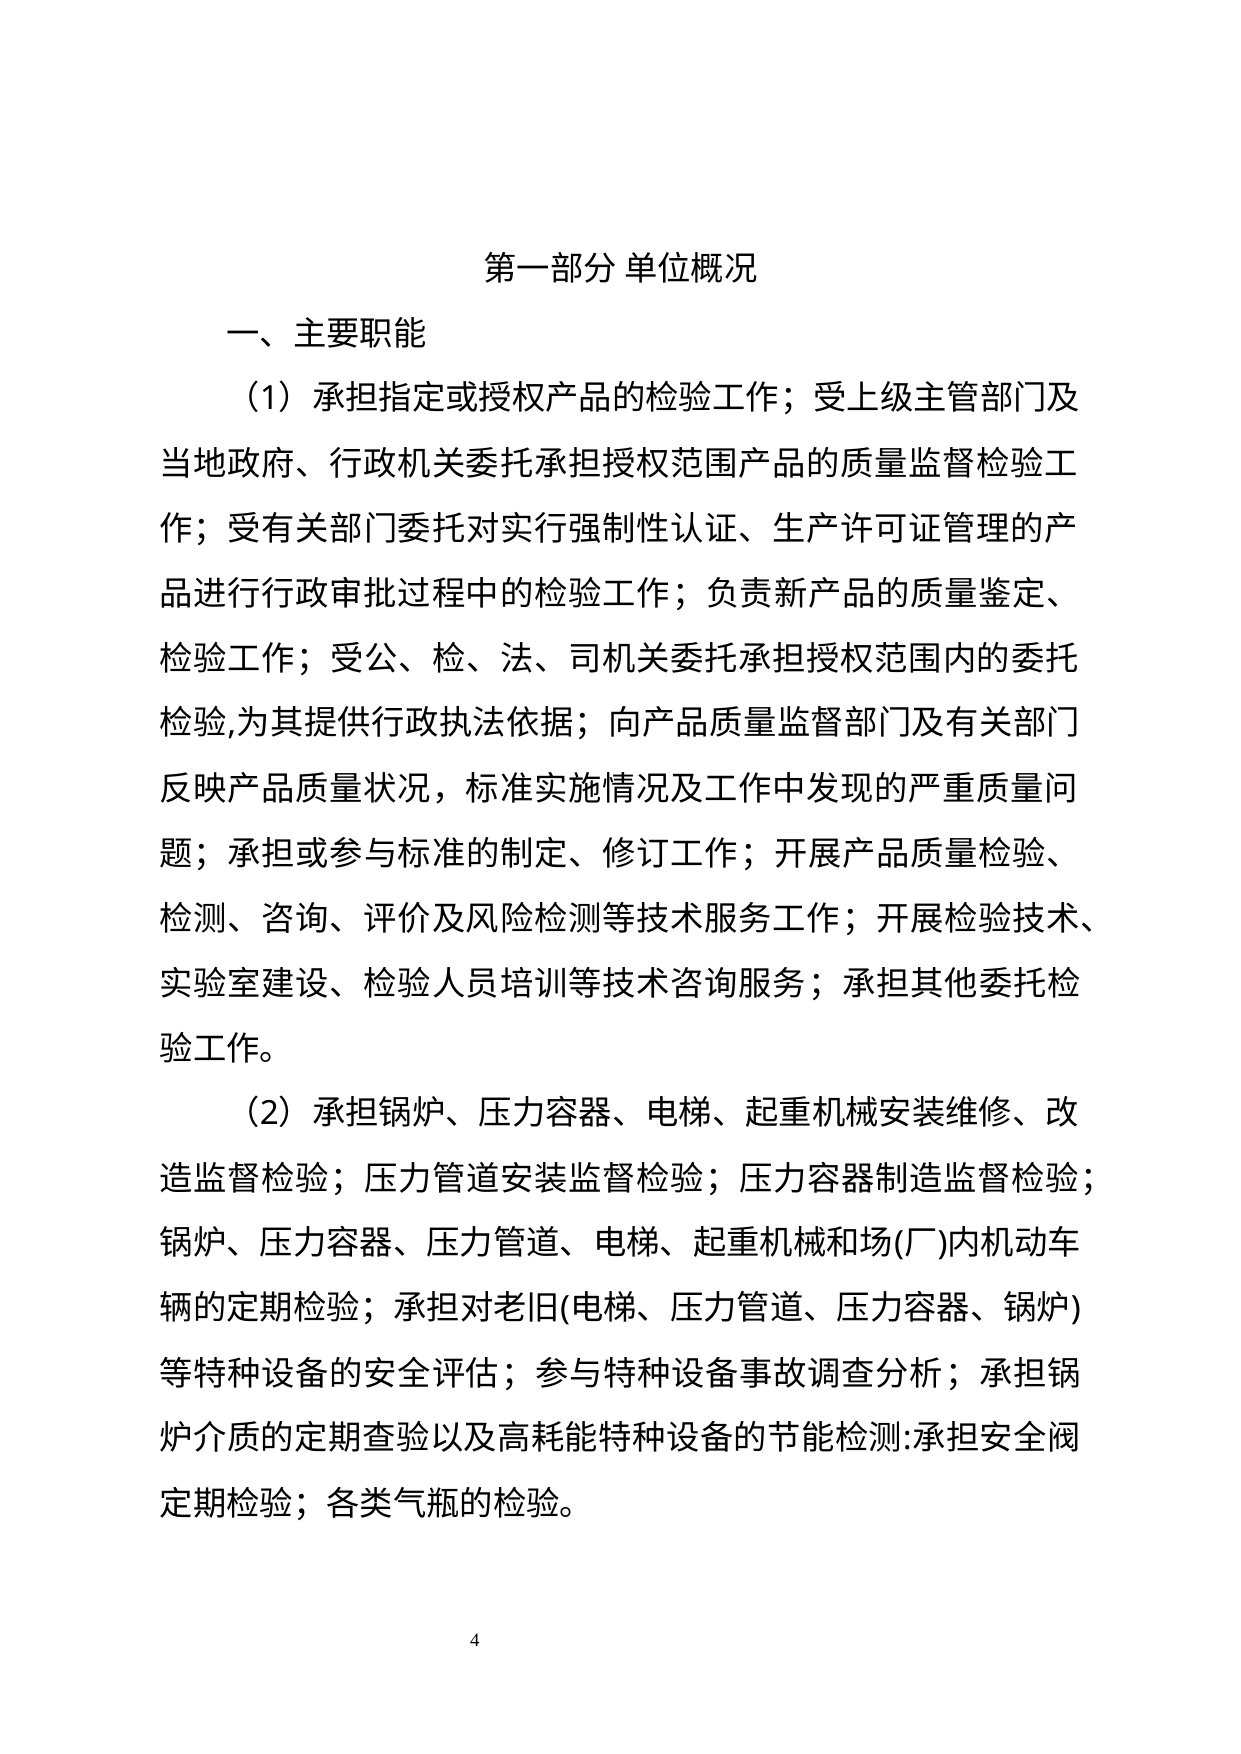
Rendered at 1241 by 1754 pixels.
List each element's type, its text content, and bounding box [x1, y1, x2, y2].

text （2）承担锅炉、压力容器、电梯、起重机械安装维修、改造监督检验；压力管道安装监督检验；压力容器制造监督检验；锅炉、压力容器、压力管道、电梯、起重机械和场(厂)内机动车辆的定期检验；承担对老旧(电梯、压力管道、压力容器、锅炉)等特种设备的安全评估；参与特种设备事故调查分析；承担锅炉介质的定期查验以及高耗能特种设备的节能检测:承担安全阀定期检验；各类气瓶的检验。 [159, 1078, 1081, 1533]
text 第一部分 单位概况 [159, 233, 1081, 298]
text 一、主要职能 [159, 298, 1081, 363]
text （1）承担指定或授权产品的检验工作；受上级主管部门及当地政府、行政机关委托承担授权范围产品的质量监督检验工作；受有关部门委托对实行强制性认证、生产许可证管理的产品进行行政审批过程中的检验工作；负责新产品的质量鉴定、检验工作；受公、检、法、司机关委托承担授权范围内的委托检验,为其提供行政执法依据；向产品质量监督部门及有关部门反映产品质量状况，标准实施情况及工作中发现的严重质量问题；承担或参与标准的制定、修订工作；开展产品质量检验、检测、咨询、评价及风险检测等技术服务工作；开展检验技术、实验室建设、检验人员培训等技术咨询服务；承担其他委托检验工作。 [159, 363, 1081, 1078]
